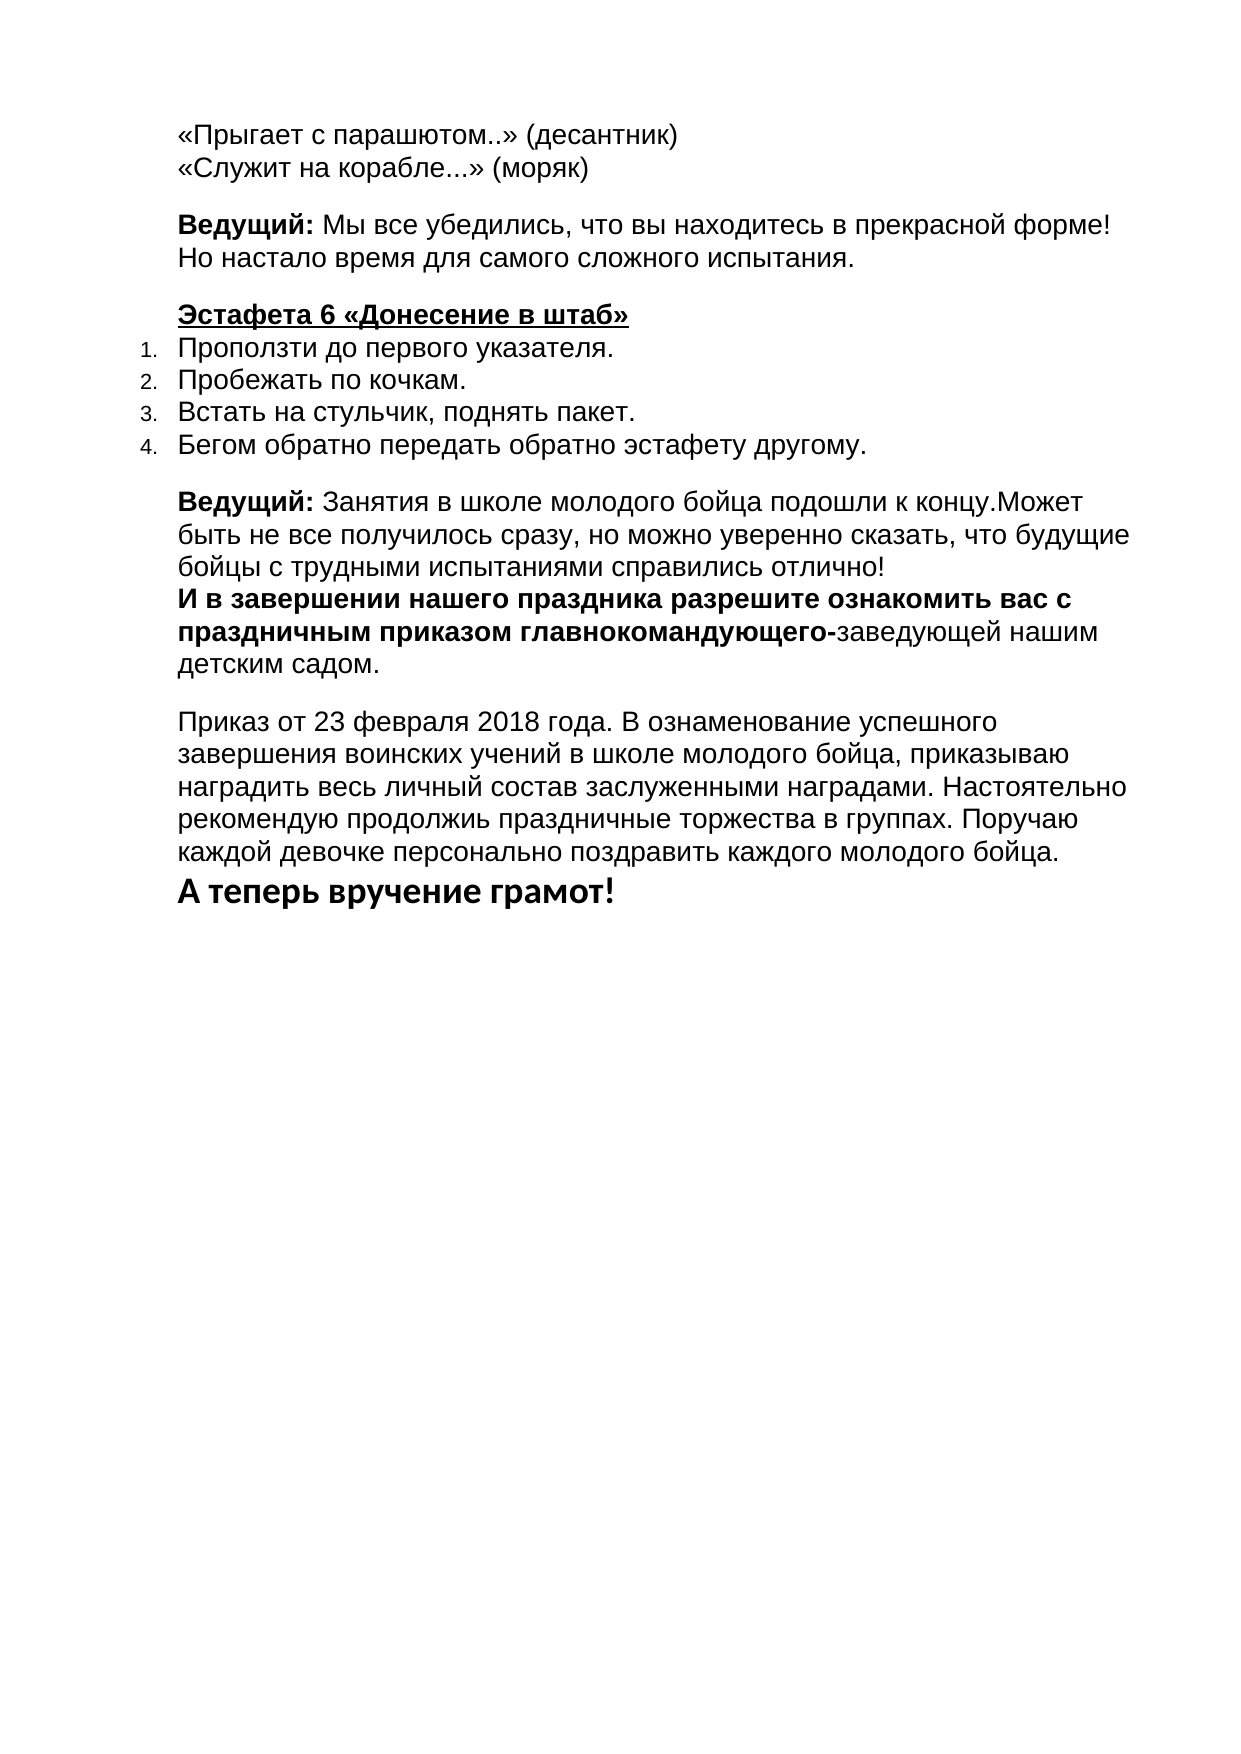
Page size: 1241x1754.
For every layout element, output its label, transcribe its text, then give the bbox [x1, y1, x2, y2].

list Пробежать по кочкам. [140, 363, 1152, 395]
text И в завершении нашего праздника разрешите ознакомить вас с праздничным приказом главнокомандующего-заведующей нашим детским садом. [177, 582, 1152, 680]
text Приказ от 23 февраля 2018 года. В ознаменование успешного завершения воинских учений в школе молодого бойца, приказываю наградить весь личный состав заслуженными наградами. Настоятельно рекомендую продолжиь праздничные торжества в группах. Поручаю каждой девочке персонально поздравить каждого молодого бойца. [177, 705, 1152, 867]
text Эстафета 6 «Донесение в штаб» [177, 298, 1152, 331]
text А теперь вручение грамот! [177, 867, 1152, 913]
text Ведущий: Мы все убедились, что вы находитесь в прекрасной форме! Но настало время для самого сложного испытания. [177, 208, 1152, 273]
text Ведущий: Занятия в школе молодого бойца подошли к концу.Может быть не все получилось сразу, но можно уверенно сказать, что будущие бойцы с трудными испытаниями справились отлично! [177, 485, 1152, 582]
list Бегом обратно передать обратно эстафету другому. [140, 428, 1152, 460]
text «Служит на корабле...» (моряк) [177, 151, 1152, 183]
list Встать на стульчик, поднять пакет. [140, 395, 1152, 428]
list Проползти до первого указателя. [140, 331, 1152, 363]
text «Прыгает с парашютом..» (десантник) [177, 118, 1152, 151]
